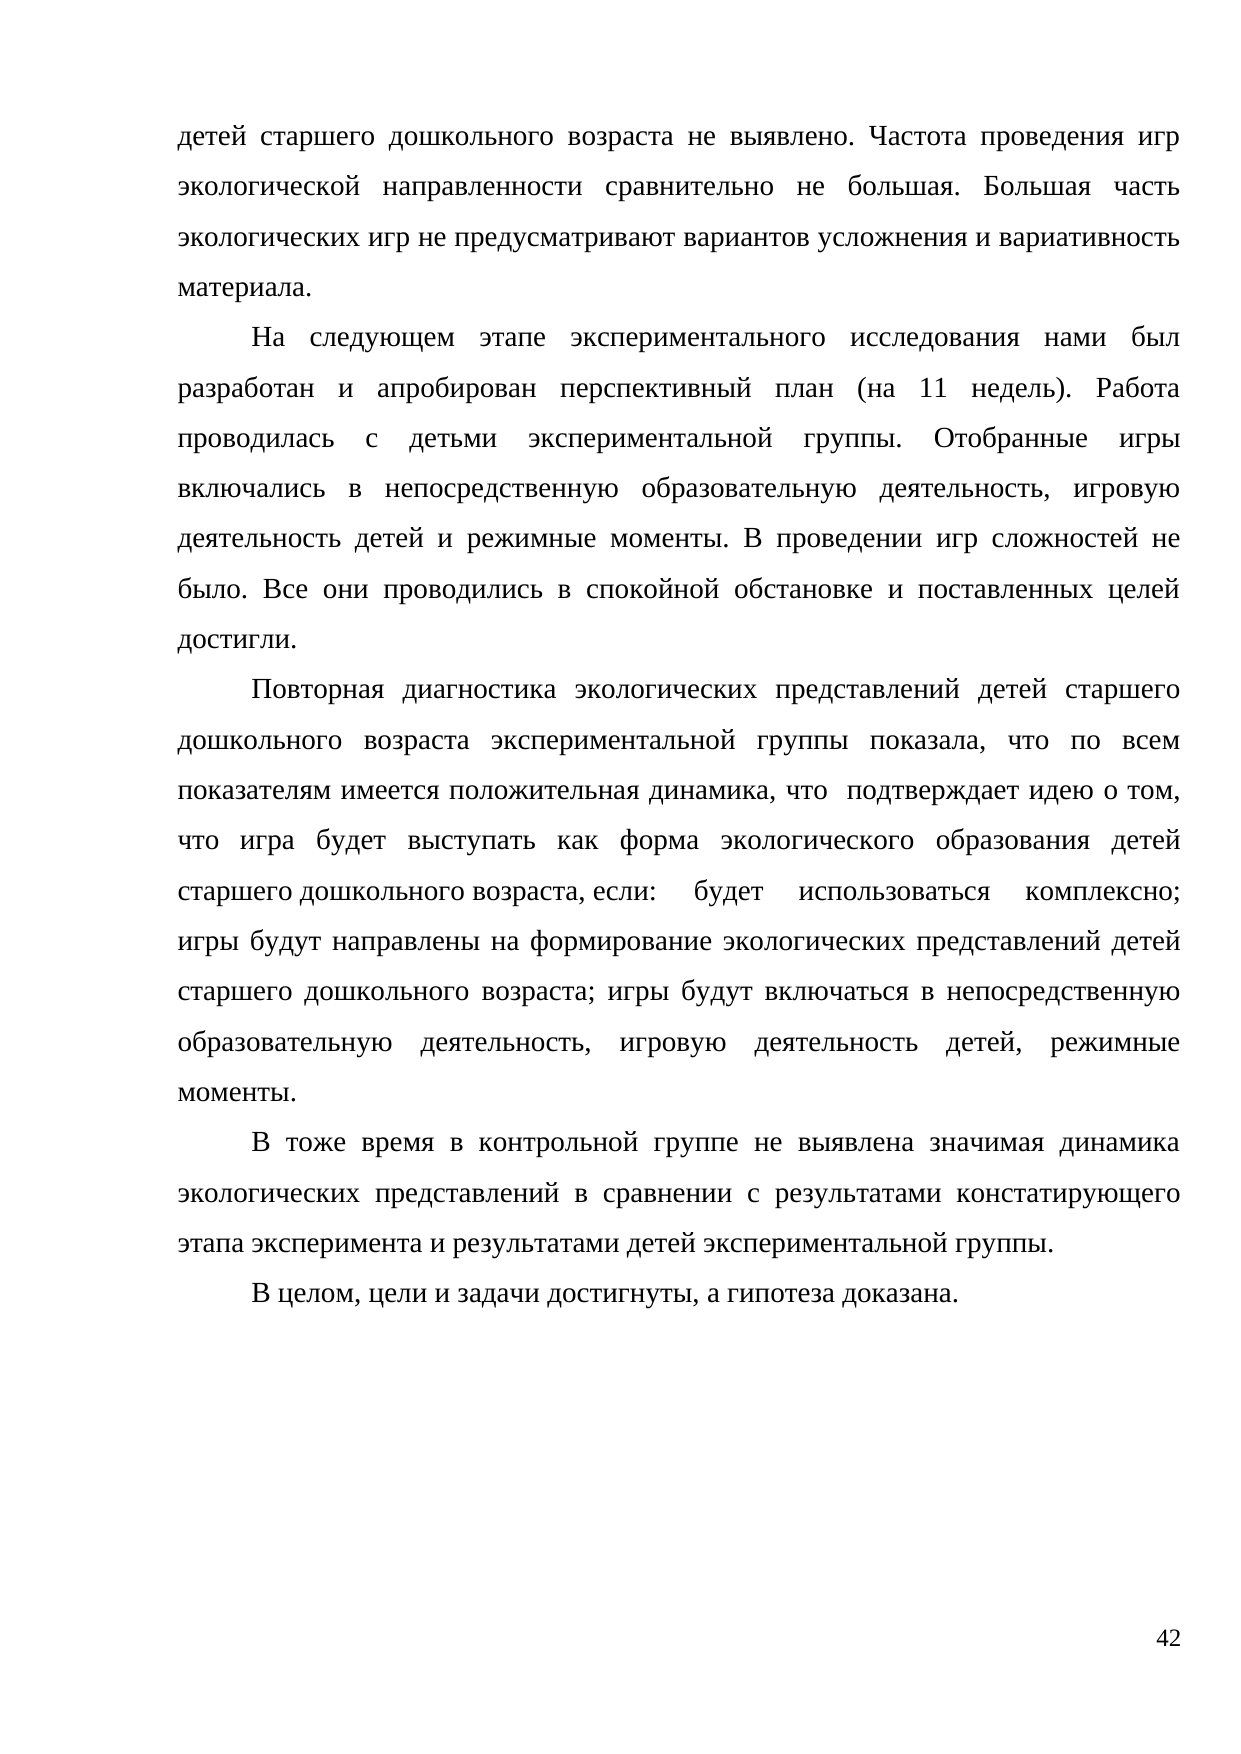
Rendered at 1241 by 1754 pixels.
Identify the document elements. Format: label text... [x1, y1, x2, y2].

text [177, 118, 1181, 303]
text На следующем этапе экспериментального исследования нами был разработан и апробирован перспективный план (на 11 недель). Работа проводилась с детьми экспериментальной группы. Отобранные игры включались в непосредственную образовательную деятельность, игровую деятельность детей и режимные моменты. В проведении игр сложностей не было. Все они проводились в спокойной обстановке и поставленных целей достигли. [177, 319, 1181, 655]
text В тоже время в контрольной группе не выявлена значимая динамика экологических представлений в сравнении с результатами констатирующего этапа эксперимента и результатами детей экспериментальной группы. [177, 1124, 1181, 1258]
text В целом, цели и задачи достигнуты, а гипотеза доказана. [177, 1275, 1181, 1309]
text Повторная диагностика экологических представлений детей старшего дошкольного возраста экспериментальной группы показала, что по всем показателям имеется положительная динамика, что подтверждает идею о том, что игра будет выступать как форма экологического образования детей старшего дошкольного возраста, если: будет использоваться комплексно; игры будут направлены на формирование экологических представлений детей старшего дошкольного возраста; игры будут включаться в непосредственную образовательную деятельность, игровую деятельность детей, режимные моменты. [177, 672, 1181, 1108]
